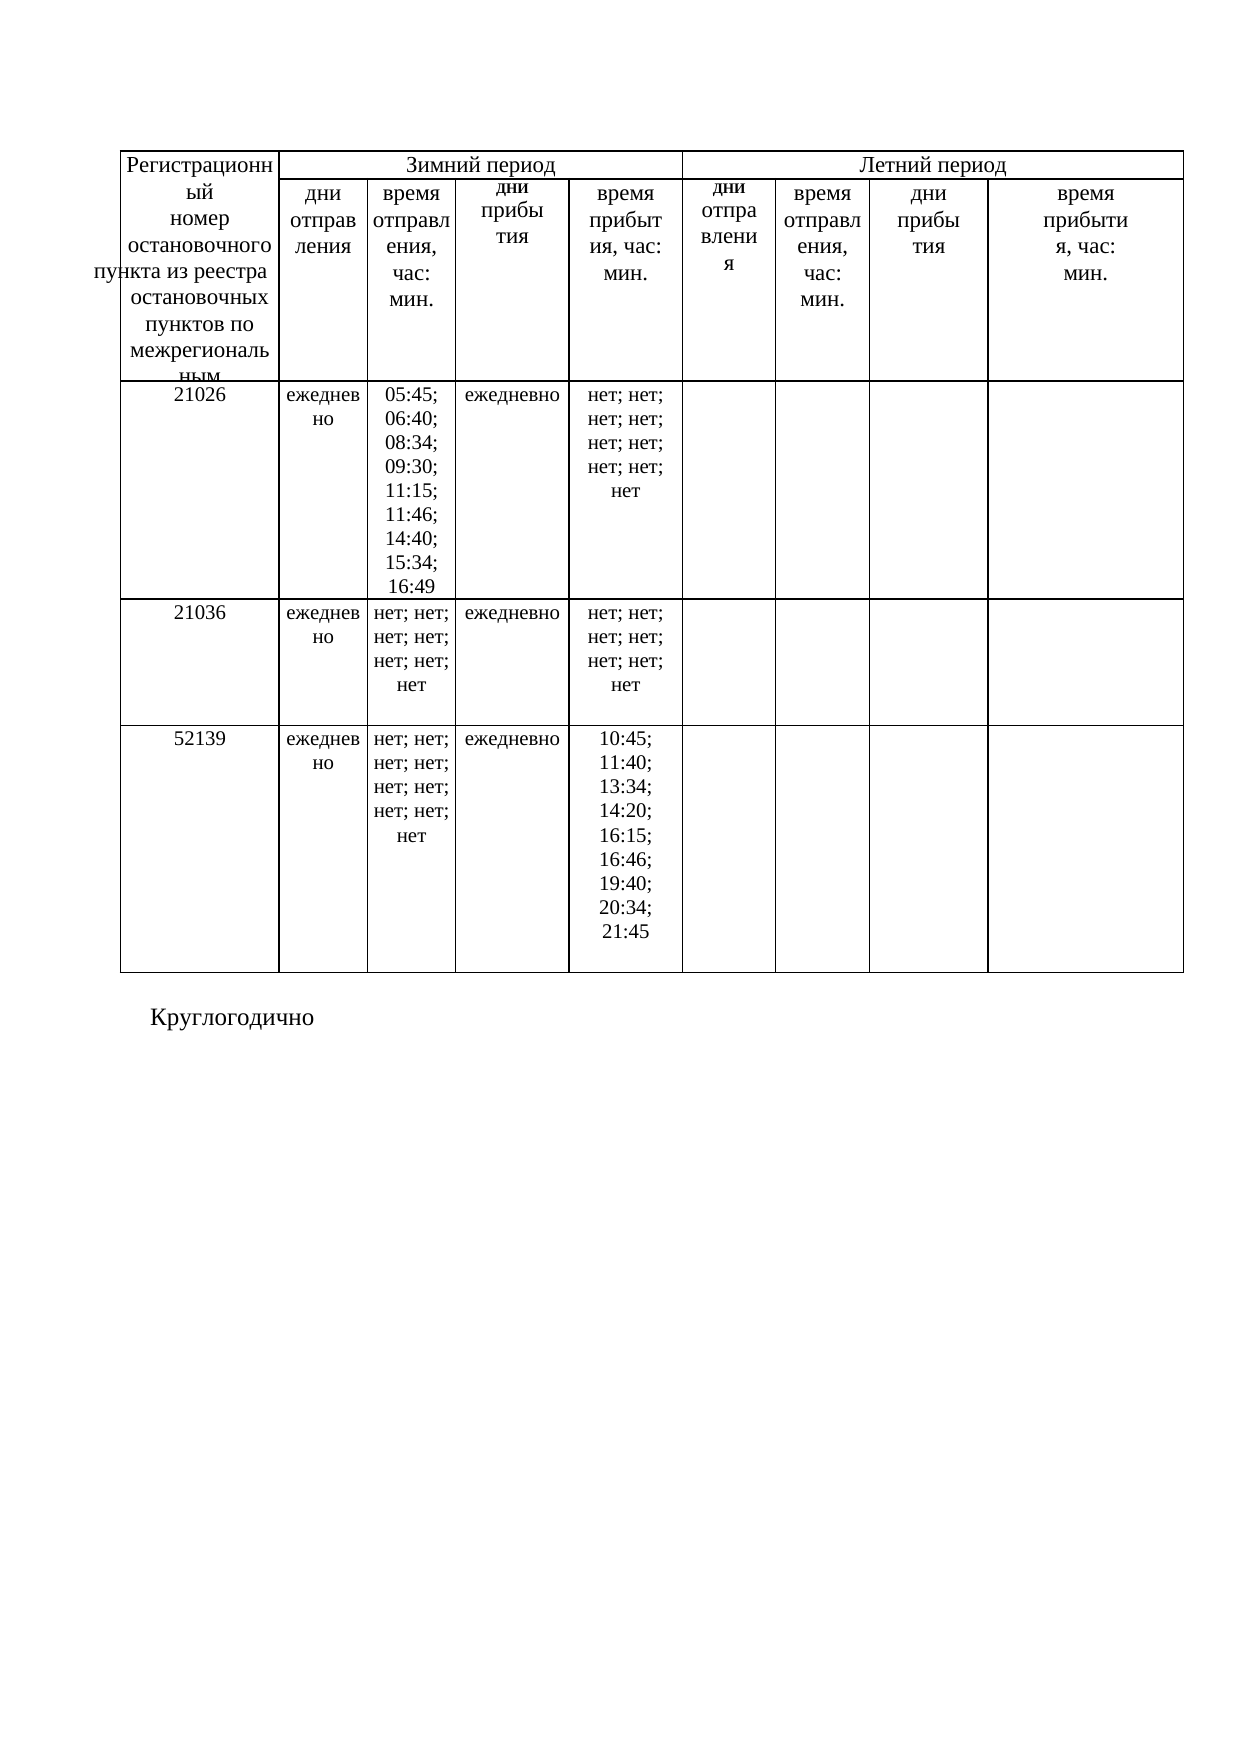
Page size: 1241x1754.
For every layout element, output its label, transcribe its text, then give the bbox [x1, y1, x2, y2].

table_cell дни прибы тия [870, 180, 987, 380]
table_cell время отправл ения, час: мин. [368, 180, 455, 380]
text Круглогодично [150, 1002, 1090, 1031]
table_cell ежедневно [456, 726, 568, 972]
table_cell [683, 726, 775, 972]
table_cell время прибыти я, час: мин. [989, 180, 1183, 380]
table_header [121, 152, 278, 380]
table_cell [870, 382, 987, 598]
table_cell [870, 726, 987, 972]
table_cell [776, 600, 869, 725]
table_cell ежедневно [456, 382, 568, 598]
table_cell дни отправ ления [280, 180, 367, 380]
table_cell время отправл ения, час: мин. [776, 180, 869, 380]
table_header Летний период [683, 152, 1183, 178]
table_cell 21036 [121, 600, 278, 725]
table_cell ежедневно [280, 382, 367, 598]
table_cell ежедневно [456, 600, 568, 725]
table_cell [989, 382, 1183, 598]
table_cell 52139 [121, 726, 278, 972]
table_cell нет; нет; нет; нет; нет; нет; нет; нет; нет [368, 726, 455, 972]
table_cell ДНИ отпра влени я [683, 180, 775, 380]
table_cell [683, 382, 775, 598]
table_cell ежедневно [280, 600, 367, 725]
table_cell нет; нет; нет; нет; нет; нет; нет; нет; нет [570, 382, 682, 598]
table_cell [989, 726, 1183, 972]
table_cell [989, 600, 1183, 725]
table_cell [776, 382, 869, 598]
table_cell нет; нет; нет; нет; нет; нет; нет [368, 600, 455, 725]
table_cell 05:45; 06:40; 08:34; 09:30; 11:15; 11:46; 14:40; 15:34; 16:49 [368, 382, 455, 598]
table_cell время прибыт ия, час: мин. [570, 180, 682, 380]
table_cell 21026 [121, 382, 278, 598]
table_cell 10:45; 11:40; 13:34; 14:20; 16:15; 16:46; 19:40; 20:34; 21:45 [570, 726, 682, 972]
table_cell ежедневно [280, 726, 367, 972]
table_cell [870, 600, 987, 725]
table_cell [683, 600, 775, 725]
table_header Зимний период [280, 152, 682, 178]
table_cell ДНИ прибы тия [456, 180, 568, 380]
table_cell [776, 726, 869, 972]
table_cell нет; нет; нет; нет; нет; нет; нет [570, 600, 682, 725]
